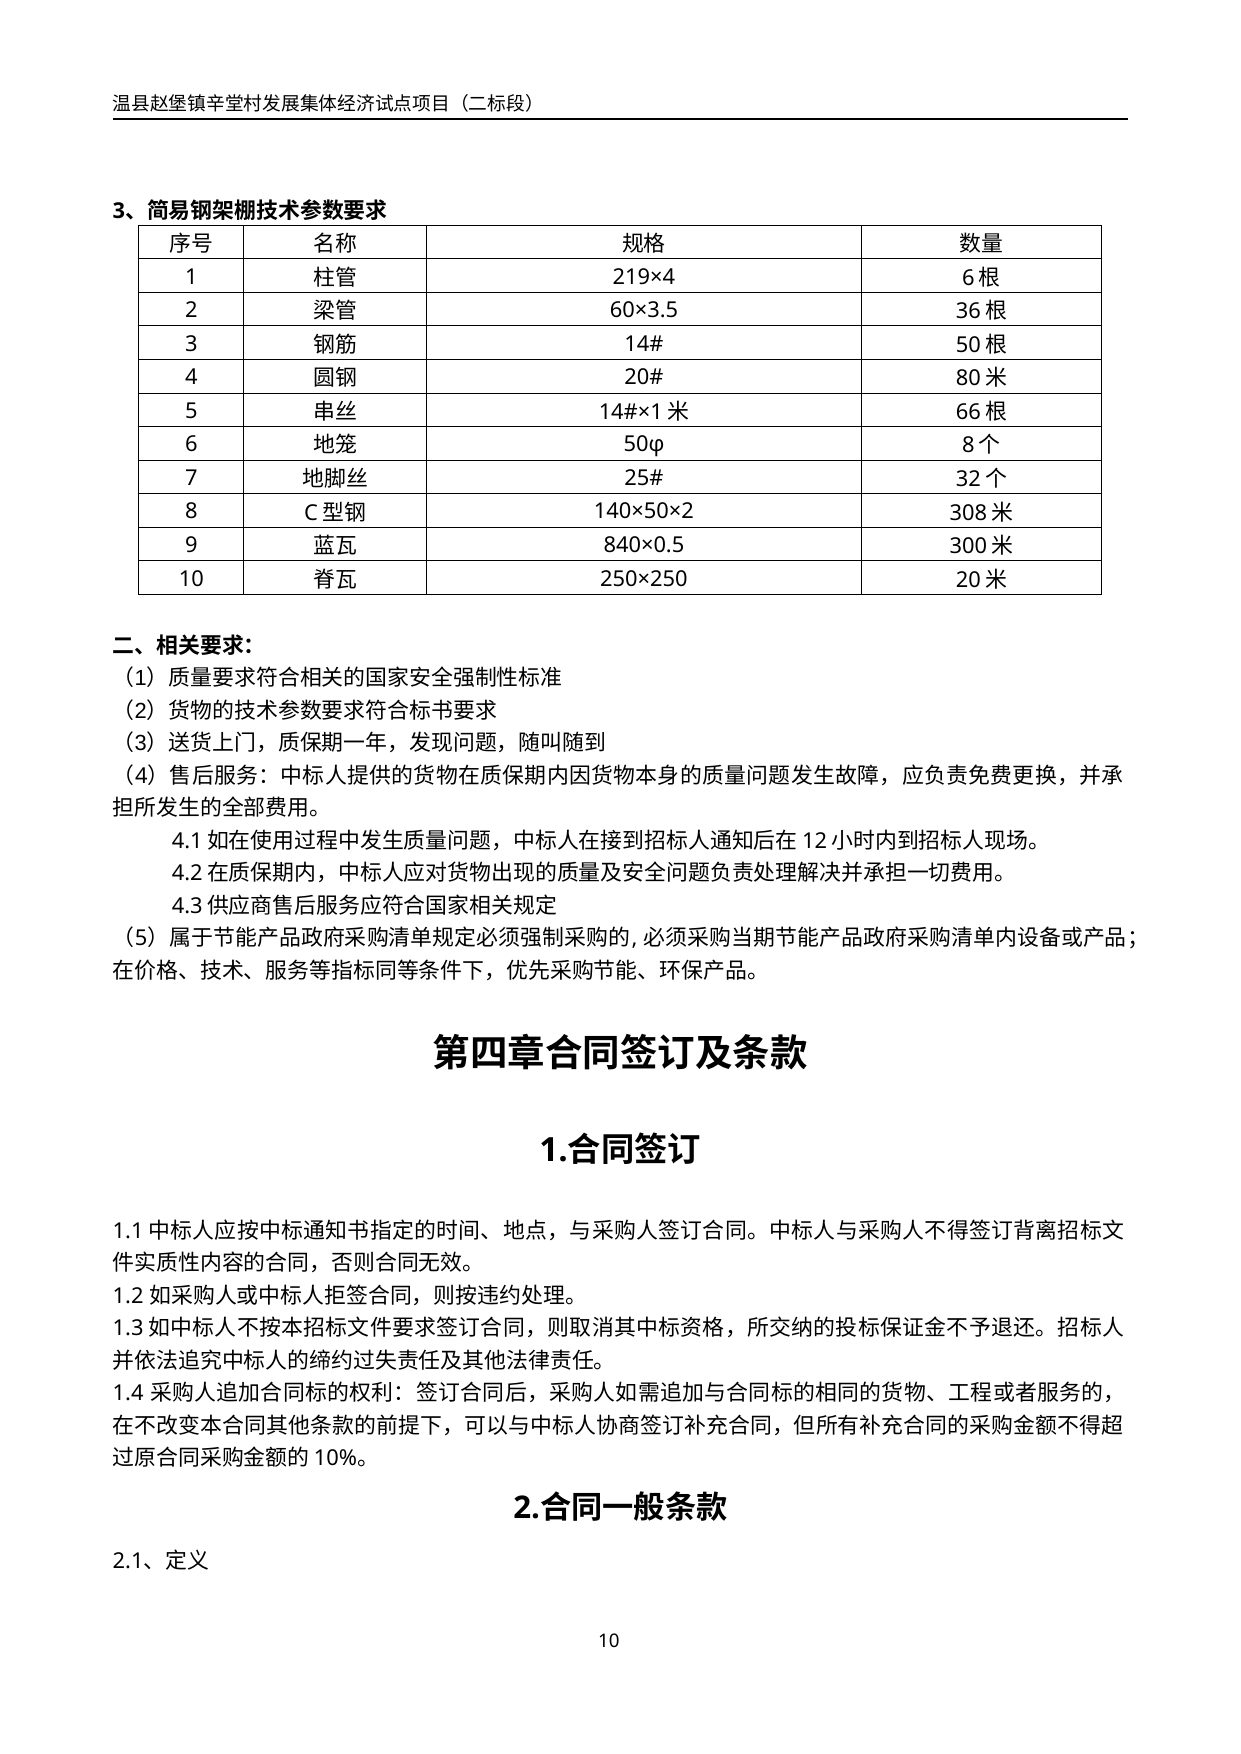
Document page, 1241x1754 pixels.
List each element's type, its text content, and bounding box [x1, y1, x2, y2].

table_cell 1 [139, 259, 243, 292]
subtitle 1.合同签订 [112, 1115, 1128, 1180]
text 二、相关要求： [112, 627, 1128, 660]
table_cell 梁管 [244, 293, 426, 325]
table_cell 钢筋 [244, 326, 426, 359]
text 1.2 如采购人或中标人拒签合同，则按违约处理。 [112, 1277, 1128, 1310]
table_cell 6 [139, 427, 243, 459]
text 4.2在质保期内，中标人应对货物出现的质量及安全问题负责处理解决并承担一切费用。 [112, 855, 1128, 887]
text 1.1中标人应按中标通知书指定的时间、地点，与采购人签订合同。中标人与采购人不得签订背离招标文件实质性内容的合同，否则合同无效。 [112, 1212, 1128, 1277]
table_cell 14# [427, 326, 861, 359]
table_cell 36根 [862, 293, 1101, 325]
table_cell 300米 [862, 528, 1101, 560]
table_cell 8个 [862, 427, 1101, 459]
text （1）质量要求符合相关的国家安全强制性标准 [112, 660, 1128, 692]
table_cell 20米 [862, 561, 1101, 594]
table_cell 60×3.5 [427, 293, 861, 325]
table_header 序号 [139, 226, 243, 258]
table_cell 32个 [862, 461, 1101, 493]
text 3、简易钢架棚技术参数要求 [112, 192, 1128, 225]
table_cell 840×0.5 [427, 528, 861, 560]
text （3）送货上门，质保期一年，发现问题，随叫随到 [112, 725, 1128, 757]
table_cell 10 [139, 561, 243, 594]
table_cell 250×250 [427, 561, 861, 594]
table_cell 25# [427, 461, 861, 493]
table_cell 4 [139, 360, 243, 392]
text 2.1、定义 [112, 1537, 1128, 1577]
table_cell C型钢 [244, 494, 426, 527]
table_cell 308米 [862, 494, 1101, 527]
table_cell 50根 [862, 326, 1101, 359]
table_cell 脊瓦 [244, 561, 426, 594]
table_cell 8 [139, 494, 243, 527]
table_cell 9 [139, 528, 243, 560]
table_cell 14#×1米 [427, 394, 861, 426]
table_cell 圆钢 [244, 360, 426, 392]
table_cell 80米 [862, 360, 1101, 392]
text 4.1如在使用过程中发生质量问题，中标人在接到招标人通知后在12小时内到招标人现场。 [112, 822, 1128, 855]
table_cell 6根 [862, 259, 1101, 292]
text 4.3供应商售后服务应符合国家相关规定 [112, 887, 1128, 920]
text 1.4 采购人追加合同标的权利：签订合同后，采购人如需追加与合同标的相同的货物、工程或者服务的，在不改变本合同其他条款的前提下，可以与中标人协商签订补充合同，但所有补充合同的采购金额不得超过原合同采购金额的10%。 [112, 1375, 1128, 1472]
table_cell 20# [427, 360, 861, 392]
table_cell 地脚丝 [244, 461, 426, 493]
table_cell 地笼 [244, 427, 426, 459]
table_cell 3 [139, 326, 243, 359]
table_cell 柱管 [244, 259, 426, 292]
table_cell 蓝瓦 [244, 528, 426, 560]
table_cell 140×50×2 [427, 494, 861, 527]
table_cell 5 [139, 394, 243, 426]
table_cell 串丝 [244, 394, 426, 426]
table_header 数量 [862, 226, 1101, 258]
subtitle 2.合同一般条款 [112, 1472, 1128, 1537]
text （2）货物的技术参数要求符合标书要求 [112, 692, 1128, 725]
table_cell 50φ [427, 427, 861, 459]
table_cell 2 [139, 293, 243, 325]
table_header 规格 [427, 226, 861, 258]
text 1.3如中标人不按本招标文件要求签订合同，则取消其中标资格，所交纳的投标保证金不予退还。招标人并依法追究中标人的缔约过失责任及其他法律责任。 [112, 1310, 1128, 1375]
table_cell 7 [139, 461, 243, 493]
table_header 名称 [244, 226, 426, 258]
text （4）售后服务：中标人提供的货物在质保期内因货物本身的质量问题发生故障，应负责免费更换，并承担所发生的全部费用。 [112, 757, 1128, 822]
table_cell 219×4 [427, 259, 861, 292]
text （5）属于节能产品政府采购清单规定必须强制采购的, 必须采购当期节能产品政府采购清单内设备或产品；在价格、技术、服务等指标同等条件下，优先采购节能、环保产品。 [112, 920, 1128, 985]
text 第四章合同签订及条款 [112, 1017, 1128, 1082]
table_cell 66根 [862, 394, 1101, 426]
